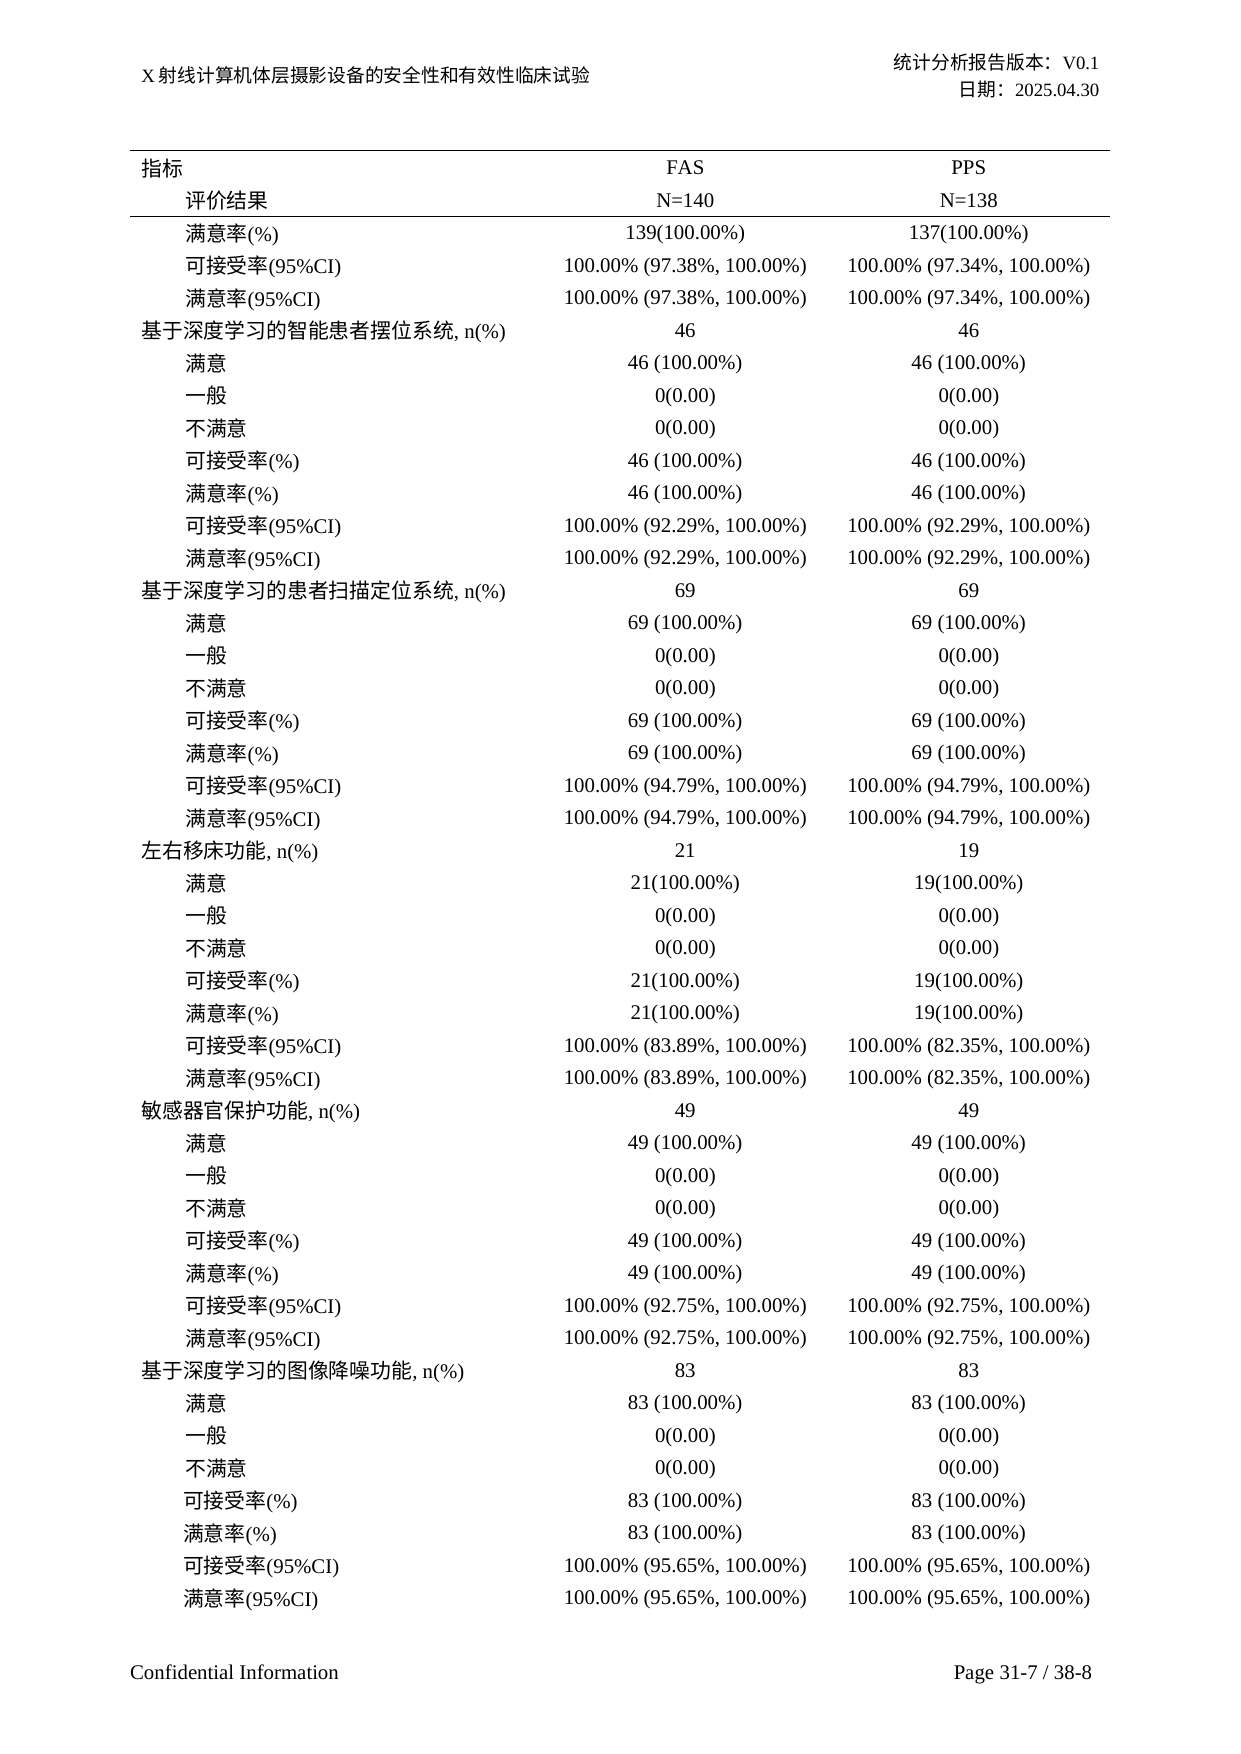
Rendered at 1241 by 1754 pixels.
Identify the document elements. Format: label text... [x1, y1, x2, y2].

table_cell 100.00% (95.65%, 100.00%) [827, 1581, 1110, 1614]
table_cell 100.00% (92.75%, 100.00%) [827, 1289, 1110, 1321]
table_header PPS N=138 [827, 151, 1110, 216]
table_cell 137(100.00%) [827, 217, 1110, 249]
table_cell 19(100.00%) [827, 964, 1110, 996]
table_cell 基于深度学习的智能患者摆位系统, n(%) [130, 314, 543, 346]
table_cell 49 (100.00%) [827, 1126, 1110, 1159]
table_cell 满意率(%) [130, 476, 543, 509]
table_cell 满意率(95%CI) [130, 801, 543, 834]
table_cell 0(0.00) [543, 1159, 827, 1191]
table_cell 49 (100.00%) [543, 1256, 827, 1289]
table_cell 可接受率(%) [130, 444, 543, 476]
table_cell 不满意 [130, 1451, 543, 1484]
table_cell 可接受率(95%CI) [130, 1029, 543, 1061]
table_cell 满意率(95%CI) [130, 1061, 543, 1094]
table_cell 49 [543, 1094, 827, 1126]
table_cell 可接受率(%) [130, 1484, 543, 1516]
table_cell 69 (100.00%) [543, 704, 827, 736]
table_cell 49 (100.00%) [827, 1256, 1110, 1289]
table_cell 基于深度学习的图像降噪功能, n(%) [130, 1354, 543, 1386]
table_cell 100.00% (92.75%, 100.00%) [543, 1289, 827, 1321]
table_cell 0(0.00) [543, 1419, 827, 1451]
table_cell 0(0.00) [543, 931, 827, 964]
table_cell 69 (100.00%) [827, 606, 1110, 639]
table_cell 0(0.00) [827, 931, 1110, 964]
table_cell 69 (100.00%) [543, 606, 827, 639]
table_cell 可接受率(95%CI) [130, 769, 543, 801]
table_cell 可接受率(95%CI) [130, 249, 543, 281]
table_cell 0(0.00) [827, 639, 1110, 671]
table_cell 不满意 [130, 931, 543, 964]
table_cell 0(0.00) [827, 1159, 1110, 1191]
table_cell 可接受率(95%CI) [130, 1289, 543, 1321]
table_cell 0(0.00) [827, 411, 1110, 444]
table_cell 139(100.00%) [543, 217, 827, 249]
table_cell 100.00% (92.29%, 100.00%) [543, 509, 827, 541]
table_cell 100.00% (82.35%, 100.00%) [827, 1029, 1110, 1061]
table_cell 100.00% (94.79%, 100.00%) [827, 769, 1110, 801]
table_cell 46 (100.00%) [827, 346, 1110, 379]
table_cell 100.00% (95.65%, 100.00%) [543, 1549, 827, 1581]
table_cell 19(100.00%) [827, 866, 1110, 899]
table_cell 100.00% (92.75%, 100.00%) [543, 1321, 827, 1354]
table_header 指标 评价结果 [130, 151, 543, 216]
table_cell 一般 [130, 899, 543, 931]
table_cell 83 (100.00%) [543, 1484, 827, 1516]
table_cell 21(100.00%) [543, 996, 827, 1029]
table_header FAS N=140 [543, 151, 827, 216]
table_cell 100.00% (82.35%, 100.00%) [827, 1061, 1110, 1094]
table_cell 69 [543, 574, 827, 606]
table_cell 可接受率(%) [130, 1224, 543, 1256]
table_cell 83 [827, 1354, 1110, 1386]
table_cell 49 [827, 1094, 1110, 1126]
table_cell 一般 [130, 1419, 543, 1451]
table_cell 左右移床功能, n(%) [130, 834, 543, 866]
table_cell 可接受率(95%CI) [130, 509, 543, 541]
table_cell 满意率(%) [130, 736, 543, 769]
table_cell 46 (100.00%) [827, 476, 1110, 509]
table_cell 0(0.00) [543, 899, 827, 931]
table_cell 满意 [130, 1126, 543, 1159]
table_cell 满意率(95%CI) [130, 1321, 543, 1354]
table_cell 19(100.00%) [827, 996, 1110, 1029]
table_cell 满意 [130, 606, 543, 639]
table_cell 100.00% (94.79%, 100.00%) [543, 769, 827, 801]
table_cell 100.00% (83.89%, 100.00%) [543, 1029, 827, 1061]
table_cell 满意率(95%CI) [130, 281, 543, 314]
table_cell 83 [543, 1354, 827, 1386]
table_cell 46 [827, 314, 1110, 346]
table_cell 满意 [130, 1386, 543, 1419]
table_cell 46 (100.00%) [827, 444, 1110, 476]
table_cell 100.00% (94.79%, 100.00%) [543, 801, 827, 834]
table_cell 0(0.00) [827, 899, 1110, 931]
table_cell 46 (100.00%) [543, 346, 827, 379]
table_cell 83 (100.00%) [827, 1484, 1110, 1516]
table_cell 一般 [130, 639, 543, 671]
table_cell 基于深度学习的患者扫描定位系统, n(%) [130, 574, 543, 606]
table_cell 可接受率(95%CI) [130, 1549, 543, 1581]
table_cell 21(100.00%) [543, 964, 827, 996]
table_cell 100.00% (92.29%, 100.00%) [827, 509, 1110, 541]
table_cell 49 (100.00%) [543, 1224, 827, 1256]
table_cell 46 [543, 314, 827, 346]
table_cell 0(0.00) [827, 379, 1110, 411]
table_cell 0(0.00) [827, 671, 1110, 704]
table_cell 100.00% (83.89%, 100.00%) [543, 1061, 827, 1094]
table_cell 0(0.00) [543, 379, 827, 411]
table_cell 不满意 [130, 671, 543, 704]
table_cell 满意率(%) [130, 1516, 543, 1549]
table_cell 100.00% (94.79%, 100.00%) [827, 801, 1110, 834]
table_cell 满意率(%) [130, 1256, 543, 1289]
table_cell 满意 [130, 346, 543, 379]
table_cell 100.00% (97.38%, 100.00%) [543, 249, 827, 281]
table_cell 满意率(%) [130, 217, 543, 249]
table_cell 0(0.00) [543, 639, 827, 671]
table_cell 不满意 [130, 1191, 543, 1224]
table_cell 一般 [130, 1159, 543, 1191]
table_cell 100.00% (92.29%, 100.00%) [543, 541, 827, 574]
table_cell 0(0.00) [827, 1191, 1110, 1224]
table_cell 49 (100.00%) [827, 1224, 1110, 1256]
table_cell 0(0.00) [827, 1451, 1110, 1484]
table_cell 49 (100.00%) [543, 1126, 827, 1159]
table_cell 100.00% (97.38%, 100.00%) [543, 281, 827, 314]
table_cell 满意 [130, 866, 543, 899]
table_cell 可接受率(%) [130, 964, 543, 996]
table_cell 0(0.00) [543, 1191, 827, 1224]
table_cell 21 [543, 834, 827, 866]
table_cell 83 (100.00%) [543, 1516, 827, 1549]
table_cell 83 (100.00%) [827, 1516, 1110, 1549]
table_cell 0(0.00) [543, 411, 827, 444]
table_cell 21(100.00%) [543, 866, 827, 899]
table_cell 69 [827, 574, 1110, 606]
table_cell 不满意 [130, 411, 543, 444]
table_cell 100.00% (92.75%, 100.00%) [827, 1321, 1110, 1354]
table_cell 0(0.00) [543, 671, 827, 704]
table_cell 69 (100.00%) [543, 736, 827, 769]
table_cell 100.00% (95.65%, 100.00%) [827, 1549, 1110, 1581]
table_cell 敏感器官保护功能, n(%) [130, 1094, 543, 1126]
table_cell 100.00% (95.65%, 100.00%) [543, 1581, 827, 1614]
table_cell 100.00% (97.34%, 100.00%) [827, 281, 1110, 314]
table_cell 69 (100.00%) [827, 704, 1110, 736]
table_cell 可接受率(%) [130, 704, 543, 736]
table_cell 100.00% (92.29%, 100.00%) [827, 541, 1110, 574]
table_cell 100.00% (97.34%, 100.00%) [827, 249, 1110, 281]
table_cell 0(0.00) [543, 1451, 827, 1484]
table_cell 46 (100.00%) [543, 476, 827, 509]
table_cell 46 (100.00%) [543, 444, 827, 476]
table_cell 满意率(95%CI) [130, 1581, 543, 1614]
table_cell 83 (100.00%) [827, 1386, 1110, 1419]
table_cell 满意率(%) [130, 996, 543, 1029]
table_cell 一般 [130, 379, 543, 411]
table_cell 0(0.00) [827, 1419, 1110, 1451]
table_cell 69 (100.00%) [827, 736, 1110, 769]
table_cell 83 (100.00%) [543, 1386, 827, 1419]
table_cell 19 [827, 834, 1110, 866]
table_cell 满意率(95%CI) [130, 541, 543, 574]
